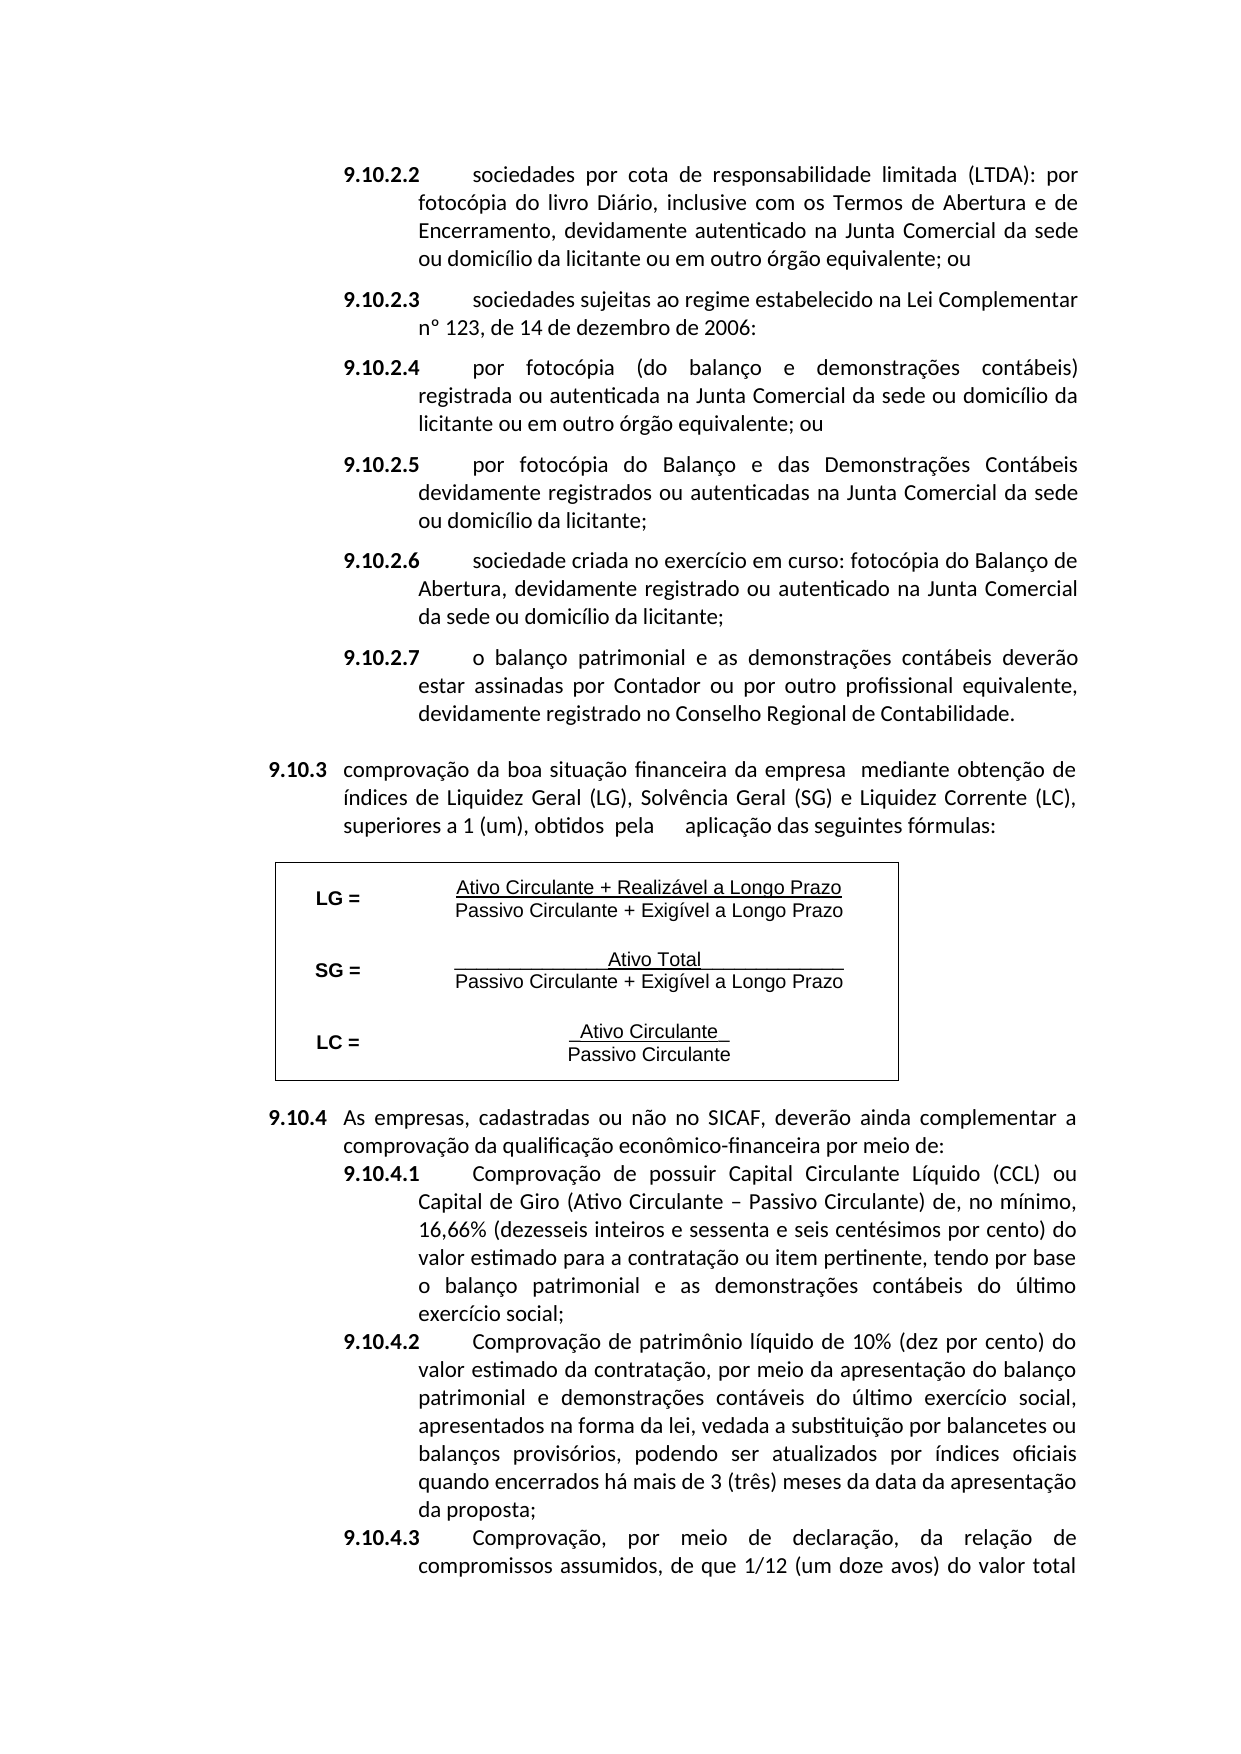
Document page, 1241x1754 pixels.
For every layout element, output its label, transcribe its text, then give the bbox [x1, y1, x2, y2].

list o balanço patrimonial e as demonstrações contábeis deverão estar assinadas por Contador ou por outro profissional equivalente, devidamente registrado no Conselho Regional de Contabilidade. [343, 643, 1079, 727]
list por fotocópia (do balanço e demonstrações contábeis) registrada ou autenticada na Junta Comercial da sede ou domicílio da licitante ou em outro órgão equivalente; ou [343, 353, 1079, 437]
list sociedade criada no exercício em curso: fotocópia do Balanço de Abertura, devidamente registrado ou autenticado na Junta Comercial da sede ou domicílio da licitante; [343, 546, 1079, 631]
list As empresas, cadastradas ou não no SICAF, deverão ainda complementar a comprovação da qualificação econômico-financeira por meio de: [268, 1103, 1078, 1159]
list Comprovação de patrimônio líquido de 10% (dez por cento) do valor estimado da contratação, por meio da apresentação do balanço patrimonial e demonstrações contáveis do último exercício social, apresentados na forma da lei, vedada a substituição por balancetes ou balanços provisórios, podendo ser atualizados por índices oficiais quando encerrados há mais de 3 (três) meses da data da apresentação da proposta; [343, 1327, 1078, 1523]
list sociedades por cota de responsabilidade limitada (LTDA): por fotocópia do livro Diário, inclusive com os Termos de Abertura e de Encerramento, devidamente autenticado na Junta Comercial da sede ou domicílio da licitante ou em outro órgão equivalente; ou [343, 160, 1079, 272]
list comprovação da boa situação financeira da empresa mediante obtenção de índices de Liquidez Geral (LG), Solvência Geral (SG) e Liquidez Corrente (LC), superiores a 1 (um), obtidos pela aplicação das seguintes fórmulas: [268, 755, 1078, 839]
list sociedades sujeitas ao regime estabelecido na Lei Complementar nº 123, de 14 de dezembro de 2006: [343, 285, 1079, 341]
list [343, 1523, 1078, 1579]
list por fotocópia do Balanço e das Demonstrações Contábeis devidamente registrados ou autenticadas na Junta Comercial da sede ou domicílio da licitante; [343, 450, 1079, 534]
list Comprovação de possuir Capital Circulante Líquido (CCL) ou Capital de Giro (Ativo Circulante – Passivo Circulante) de, no mínimo, 16,66% (dezesseis inteiros e sessenta e seis centésimos por cento) do valor estimado para a contratação ou item pertinente, tendo por base o balanço patrimonial e as demonstrações contábeis do último exercício social; [343, 1159, 1078, 1327]
